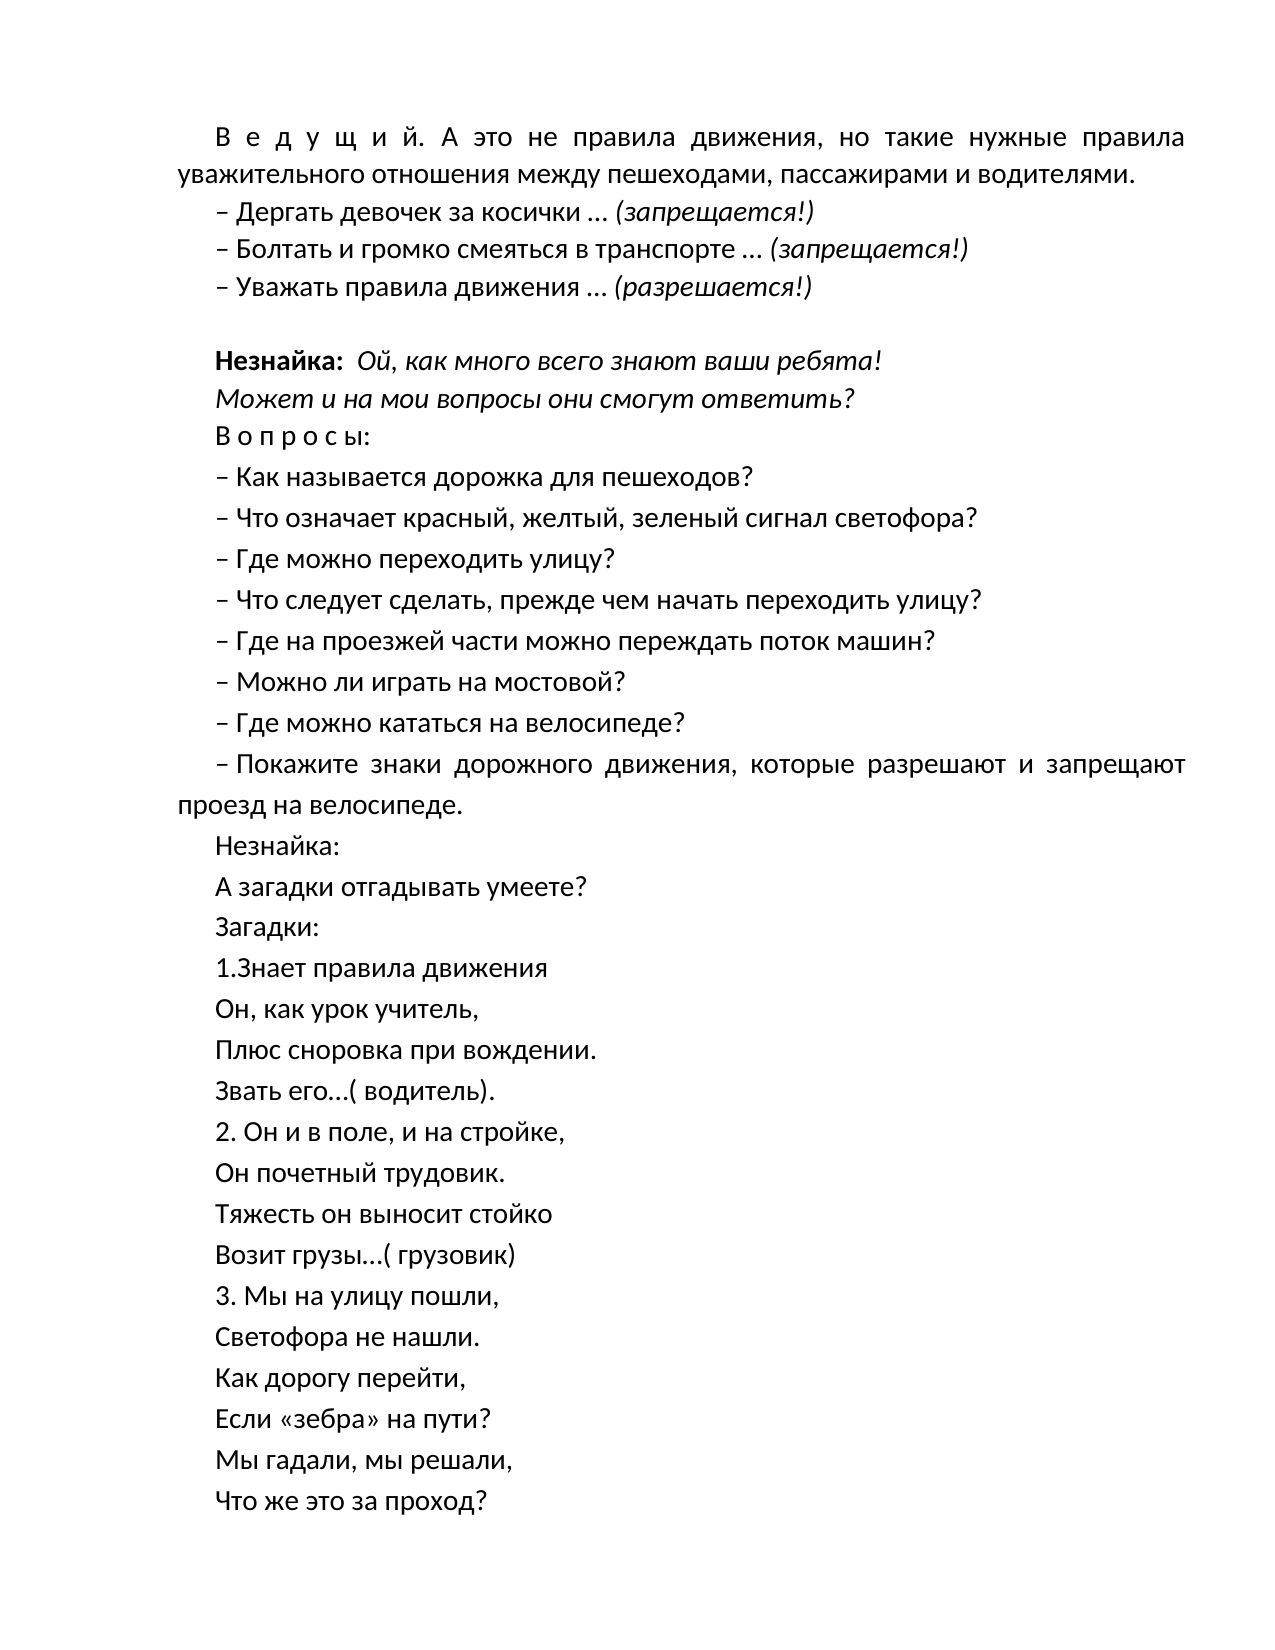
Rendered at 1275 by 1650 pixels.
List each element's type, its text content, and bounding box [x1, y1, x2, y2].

text Возит грузы…( грузовик) [177, 1236, 1186, 1272]
text Незнайка: Ой, как много всего знают ваши ребята! [177, 342, 1186, 378]
text Тяжесть он выносит стойко [177, 1195, 1186, 1231]
text Он, как урок учитель, [177, 990, 1186, 1026]
text – Как называется дорожка для пешеходов? [177, 458, 1186, 494]
text 2. Он и в поле, и на стройке, [177, 1113, 1186, 1149]
text А загадки отгадывать умеете? [177, 868, 1186, 903]
text – Можно ли играть на мостовой? [177, 663, 1186, 698]
text – Что следует сделать, прежде чем начать переходить улицу? [177, 581, 1186, 617]
text – Где на проезжей части можно переждать поток машин? [177, 622, 1186, 658]
text – Болтать и громко смеяться в транспорте … (запрещается!) [177, 230, 1186, 266]
text Он почетный трудовик. [177, 1154, 1186, 1190]
text В о п р о с ы: [177, 417, 1186, 453]
text Как дорогу перейти, [177, 1359, 1186, 1394]
text Может и на мои вопросы они смогут ответить? [177, 380, 1186, 416]
text – Покажите знаки дорожного движения, которые разрешают и запрещают проезд на велосипеде. [177, 745, 1186, 821]
text В е д у щ и й. А это не правила движения, но такие нужные правила уважительного отношения между пешеходами, пассажирами и водителями. [177, 118, 1186, 191]
text 3. Мы на улицу пошли, [177, 1277, 1186, 1313]
text Загадки: [177, 908, 1186, 944]
text Если «зебра» на пути? [177, 1400, 1186, 1435]
text – Что означает красный, желтый, зеленый сигнал светофора? [177, 499, 1186, 535]
text – Дергать девочек за косички … (запрещается!) [177, 193, 1186, 228]
text Мы гадали, мы решали, [177, 1441, 1186, 1476]
text Незнайка: [177, 827, 1186, 862]
text 1.Знает правила движения [177, 949, 1186, 985]
text Плюс сноровка при вождении. [177, 1031, 1186, 1067]
text Что же это за проход? [177, 1482, 1186, 1517]
text Светофора не нашли. [177, 1318, 1186, 1353]
text Звать его…( водитель). [177, 1072, 1186, 1108]
text – Уважать правила движения … (разрешается!) [177, 268, 1186, 303]
text – Где можно переходить улицу? [177, 540, 1186, 576]
text – Где можно кататься на велосипеде? [177, 704, 1186, 739]
